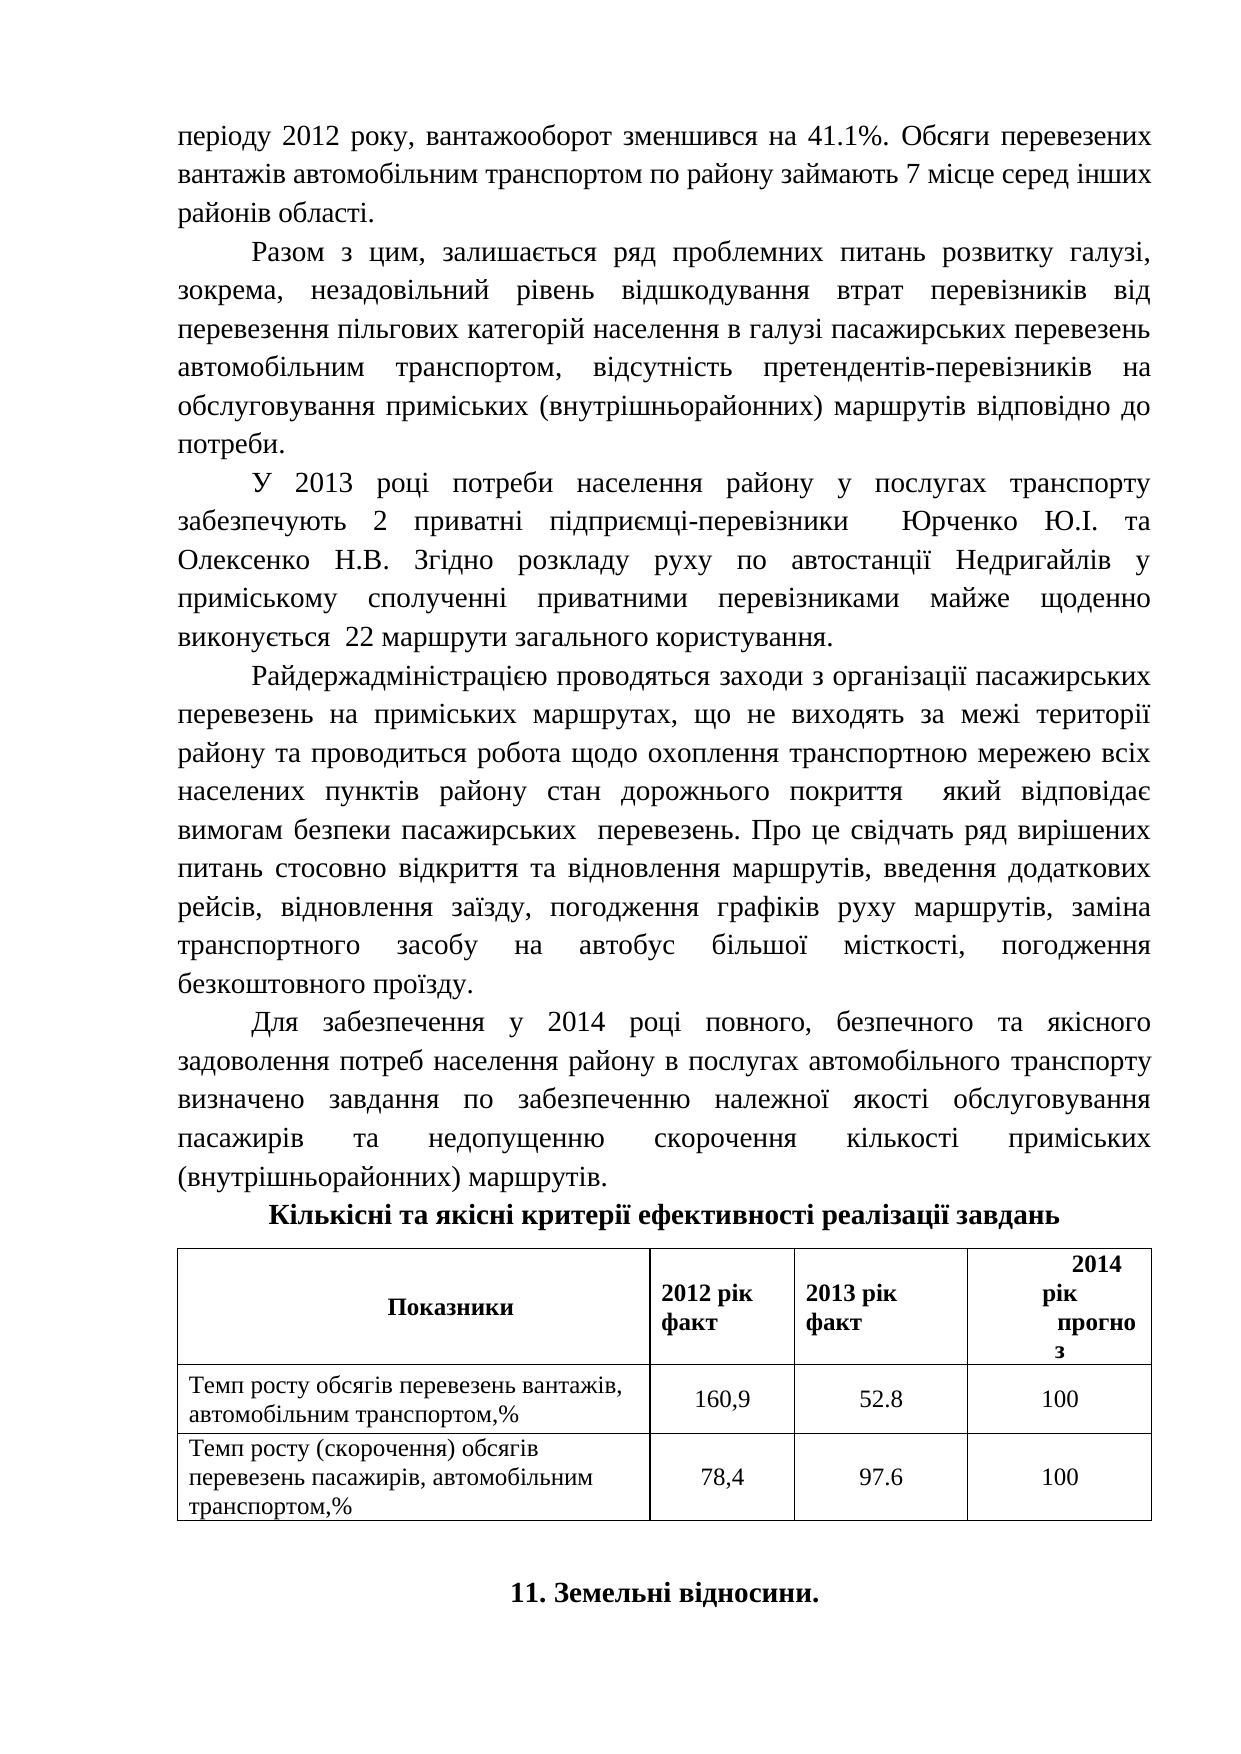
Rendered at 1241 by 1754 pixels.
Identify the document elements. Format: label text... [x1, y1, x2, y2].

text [177, 118, 1152, 229]
table_cell 52.8 [795, 1365, 967, 1432]
table_cell Темп росту обсягів перевезень вантажів, автомобільним транспортом,% [178, 1365, 649, 1432]
text Для забезпечення у 2014 році повного, безпечного та якісного задоволення потреб населення району в послугах автомобільного транспорту визначено завдання по забезпеченню належної якості обслуговування пасажирів та недопущенню скорочення кількості приміських (внутрішньорайонних) маршрутів. [177, 1004, 1152, 1192]
text Кількісні та якісні критерії ефективності реалізації завдань [177, 1197, 1152, 1231]
table_cell 97.6 [795, 1434, 967, 1520]
table_cell 78,4 [651, 1434, 794, 1520]
table_cell 160,9 [651, 1365, 794, 1432]
text Райдержадміністрацією проводяться заходи з організації пасажирських перевезень на приміських маршрутах, що не виходять за межі території району та проводиться робота щодо охоплення транспортною мережею всіх населених пунктів району стан дорожнього покриття який відповідає вимогам безпеки пасажирських перевезень. Про це свідчать ряд вирішених питань стосовно відкриття та відновлення маршрутів, введення додаткових рейсів, відновлення заїзду, погодження графіків руху маршрутів, заміна транспортного засобу на автобус більшої місткості, погодження безкоштовного проїзду. [177, 658, 1152, 999]
text 11. Земельні відносини. [177, 1575, 1152, 1609]
table_header 2012 рік факт [651, 1249, 794, 1364]
table_cell Темп росту (скорочення) обсягів перевезень пасажирів, автомобільним транспортом,% [178, 1434, 649, 1520]
table_cell 100 [968, 1365, 1151, 1432]
table_cell 100 [968, 1434, 1151, 1520]
text У 2013 році потреби населення району у послугах транспорту забезпечують 2 приватні підприємці-перевізники Юрченко Ю.І. та Олексенко Н.В. Згідно розкладу руху по автостанції Недригайлів у приміському сполученні приватними перевізниками майже щоденно виконується 22 маршрути загального користування. [177, 465, 1152, 653]
table_header Показники [178, 1249, 649, 1364]
table_header 2013 рік факт [795, 1249, 967, 1364]
table_header 2014 рік прогноз [968, 1249, 1151, 1364]
text Разом з цим, залишається ряд проблемних питань розвитку галузі, зокрема, незадовільний рівень відшкодування втрат перевізників від перевезення пільгових категорій населення в галузі пасажирських перевезень автомобільним транспортом, відсутність претендентів-перевізників на обслуговування приміських (внутрішньорайонних) маршрутів відповідно до потреби. [177, 234, 1152, 460]
